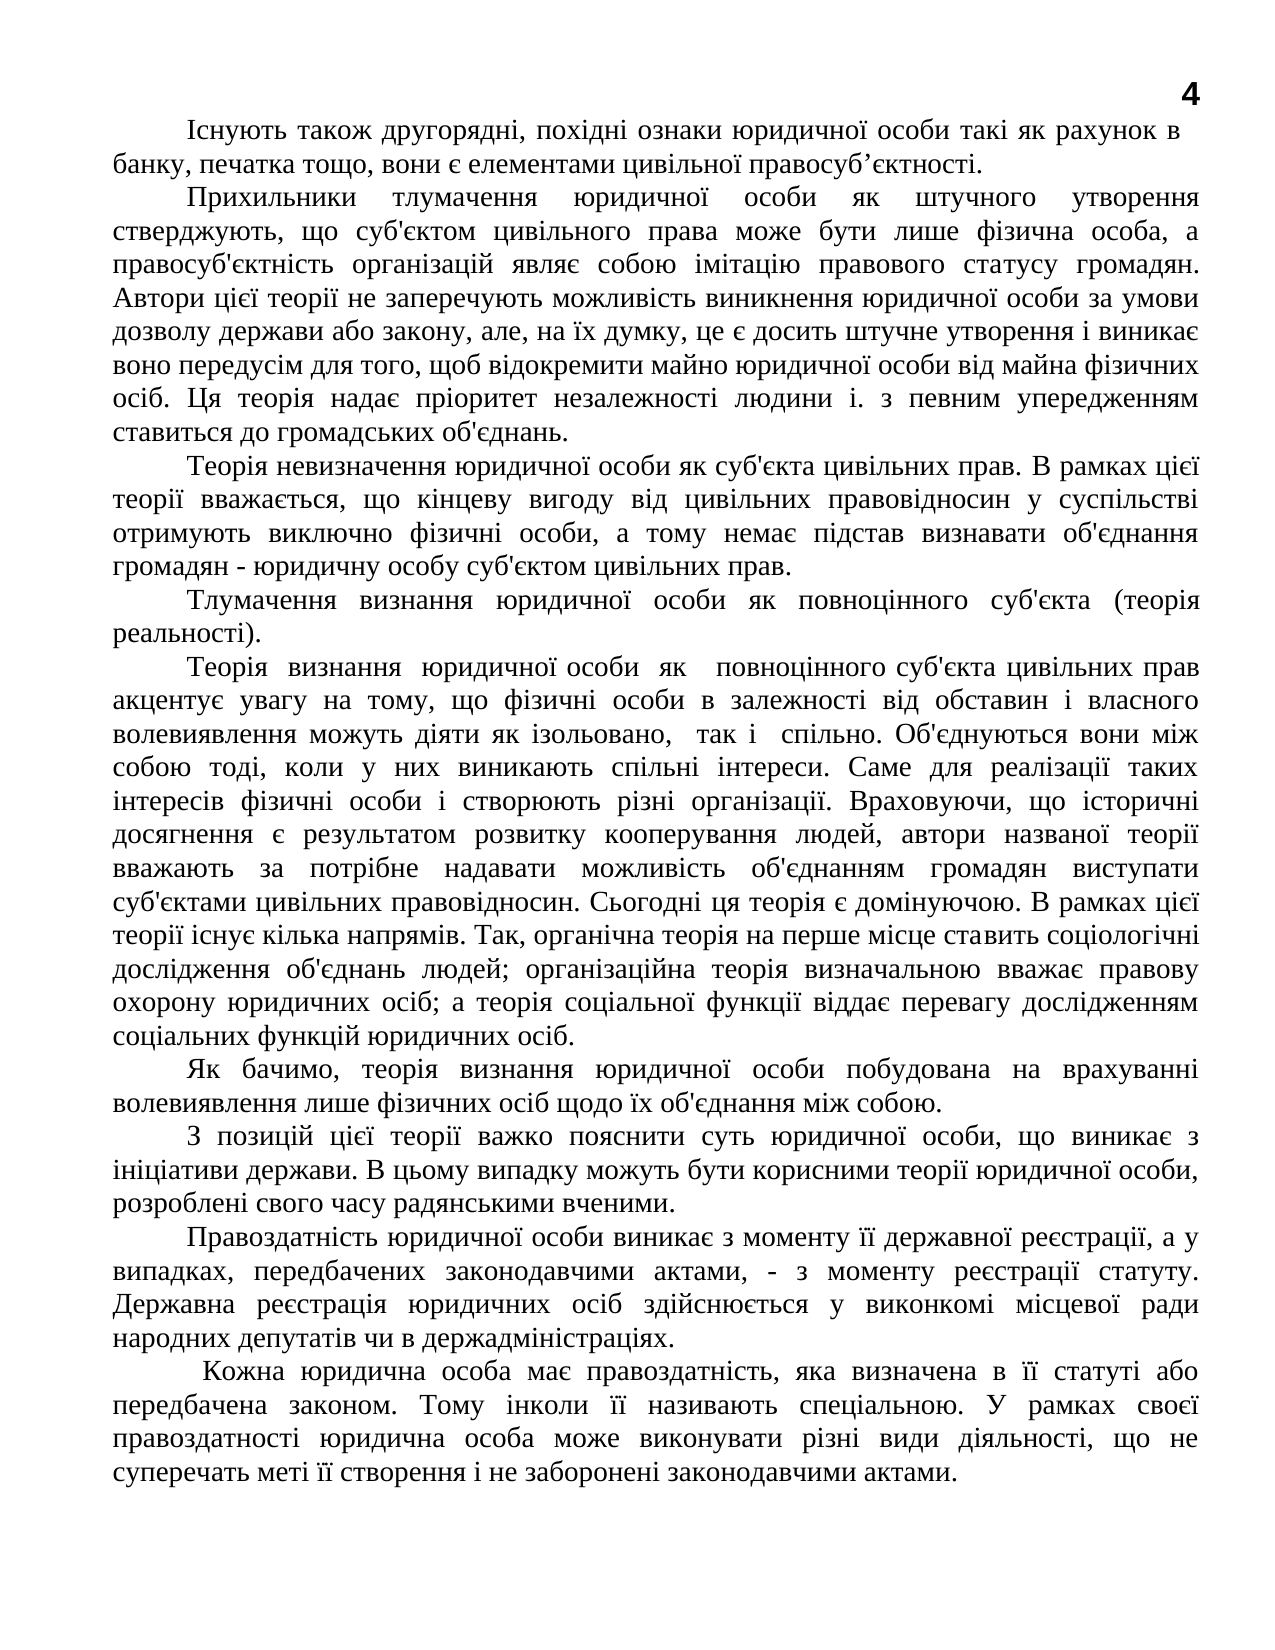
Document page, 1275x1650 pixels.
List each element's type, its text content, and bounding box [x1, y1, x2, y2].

text Правоздатність юридичної особи виникає з моменту її державної реєстрації, а у випадках, передбачених законодавчими актами, - з моменту реєстрації статуту. Державна реєстрація юридичних осіб здійснюється у виконкомі місцевої ради народних депутатів чи в держадміністраціях. [112, 1219, 1200, 1353]
text Прихильники тлумачення юридичної особи як штучного утворення стверджують, що суб'єктом цивільного права може бути лише фізична особа, а правосуб'єктність організацій являє собою імітацію правового статусу громадян. Автори цієї теорії не заперечують можливість виникнення юридичної особи за умови дозволу держави або закону, але, на їх думку, це є досить штучне утворення і виникає воно передусім для того, щоб відокремити майно юридичної особи від майна фізичних осіб. Ця теорія надає пріоритет незалежності людини і. з певним упередженням ставиться до громадських об'єднань. [112, 179, 1200, 448]
text Теорія невизначення юридичної особи як суб'єкта цивільних прав. В рамках цієї теорії вважається, що кінцеву вигоду від цивільних правовідносин у суспільстві отримують виключно фізичні особи, а тому немає підстав визнавати об'єднання громадян - юридичну особу суб'єктом цивільних прав. [112, 448, 1200, 582]
text Тлумачення визнання юридичної особи як повноцінного суб'єкта (теорія реальності). [112, 582, 1200, 649]
text Як бачимо, теорія визнання юридичної особи побудована на врахуванні волевиявлення лише фізичних осіб щодо їх об'єднання між собою. [112, 1051, 1200, 1118]
text Теорія визнання юридичної особи як повноцінного суб'єкта цивільних прав акцентує увагу на тому, що фізичні особи в залежності від обставин і власного волевиявлення можуть діяти як ізольовано, так і спільно. Об'єднуються вони між собою тоді, коли у них виникають спільні інтереси. Саме для реалізації таких інтересів фізичні особи і створюють різні організації. Враховуючи, що історичні досягнення є результатом розвитку кооперування людей, автори названої теорії вважають за потрібне надавати можливість об'єднанням громадян виступати суб'єктами цивільних правовідносин. Сьогодні ця теорія є домінуючою. В рамках цієї теорії існує кілька напрямів. Так, органічна теорія на перше місце ставить соціологічні дослідження об'єднань людей; організаційна теорія визначальною вважає правову охорону юридичних осіб; а теорія соціальної функції віддає перевагу дослідженням соціальних функцій юридичних осіб. [112, 649, 1200, 1051]
text Кожна юридична особа має правоздатність, яка визначена в її статуті або передбачена законом. Тому інколи її називають спеціальною. У рамках своєї правоздатності юридична особа може виконувати різні види діяльності, що не суперечать меті її створення і не заборонені законодавчими актами. [112, 1353, 1200, 1487]
text З позицій цієї теорії важко пояснити суть юридичної особи, що виникає з ініціативи держави. В цьому випадку можуть бути корисними теорії юридичної особи, розроблені свого часу радянськими вченими. [112, 1118, 1200, 1219]
text Існують також другорядні, похідні ознаки юридичної особи такі як рахунок в банку, печатка тощо, вони є елементами цивільної правосуб’єктності. [112, 112, 1200, 179]
